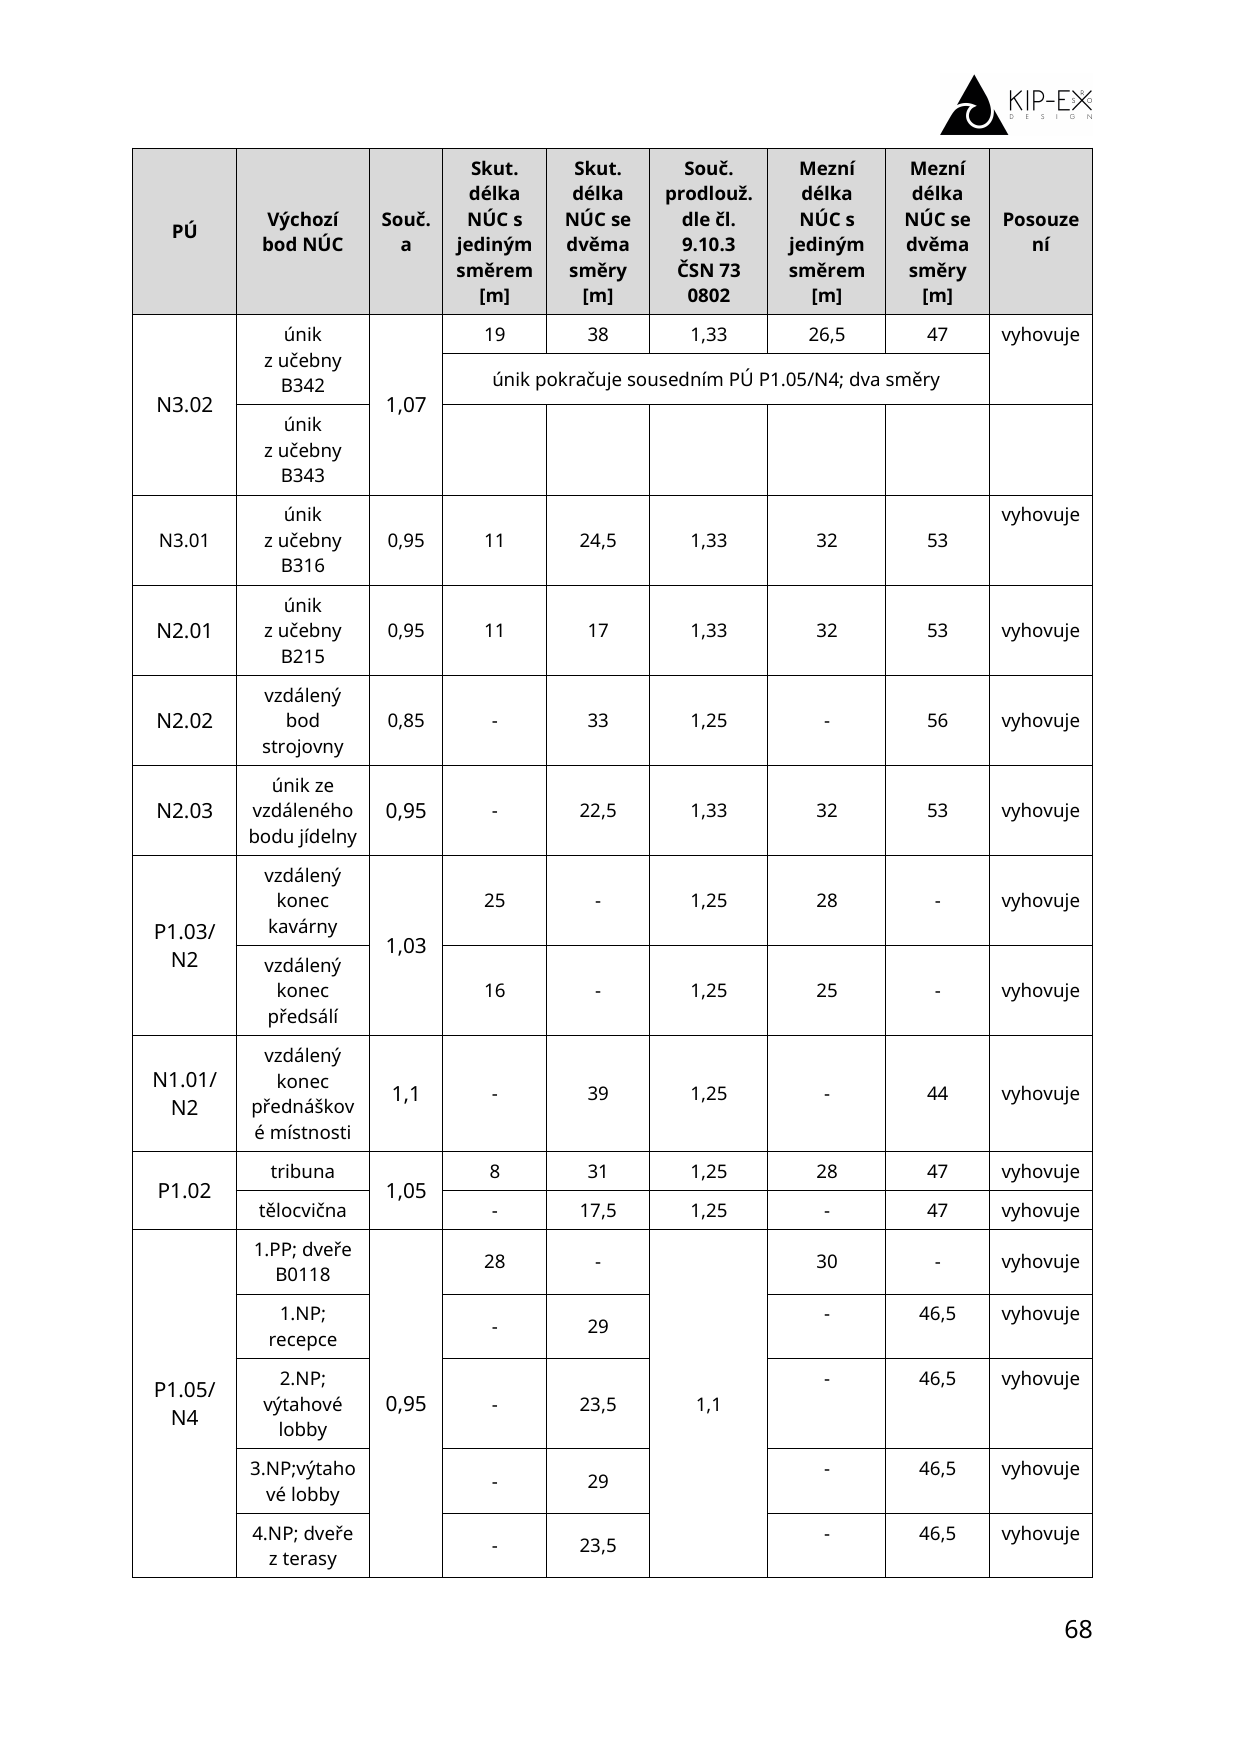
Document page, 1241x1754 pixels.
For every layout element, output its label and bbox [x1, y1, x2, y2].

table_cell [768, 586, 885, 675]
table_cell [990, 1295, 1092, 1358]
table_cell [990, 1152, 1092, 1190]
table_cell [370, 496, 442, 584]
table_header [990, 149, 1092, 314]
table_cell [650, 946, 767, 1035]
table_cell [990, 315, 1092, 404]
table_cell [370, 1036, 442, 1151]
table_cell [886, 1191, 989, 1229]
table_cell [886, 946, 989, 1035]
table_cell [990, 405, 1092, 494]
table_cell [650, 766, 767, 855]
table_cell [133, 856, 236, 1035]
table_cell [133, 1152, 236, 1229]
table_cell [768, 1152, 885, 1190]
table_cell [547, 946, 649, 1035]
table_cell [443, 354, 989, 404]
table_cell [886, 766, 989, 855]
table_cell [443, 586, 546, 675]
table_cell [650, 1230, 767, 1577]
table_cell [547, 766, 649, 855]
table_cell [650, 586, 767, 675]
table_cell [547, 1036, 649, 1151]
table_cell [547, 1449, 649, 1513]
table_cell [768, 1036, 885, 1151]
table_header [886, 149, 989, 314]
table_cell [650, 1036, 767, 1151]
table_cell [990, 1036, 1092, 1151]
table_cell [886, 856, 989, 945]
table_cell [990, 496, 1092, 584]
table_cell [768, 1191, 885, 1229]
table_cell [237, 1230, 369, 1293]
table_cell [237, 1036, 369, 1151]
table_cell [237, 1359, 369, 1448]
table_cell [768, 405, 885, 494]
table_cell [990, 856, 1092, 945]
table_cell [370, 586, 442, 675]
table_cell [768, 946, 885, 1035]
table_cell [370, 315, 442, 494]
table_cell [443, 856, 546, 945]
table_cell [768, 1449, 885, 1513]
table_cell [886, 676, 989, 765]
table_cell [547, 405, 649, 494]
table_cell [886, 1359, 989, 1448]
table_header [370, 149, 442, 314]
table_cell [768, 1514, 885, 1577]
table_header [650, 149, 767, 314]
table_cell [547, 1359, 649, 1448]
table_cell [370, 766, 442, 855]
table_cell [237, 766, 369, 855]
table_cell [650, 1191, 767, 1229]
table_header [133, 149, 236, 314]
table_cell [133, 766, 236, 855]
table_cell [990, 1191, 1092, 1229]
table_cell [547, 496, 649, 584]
picture [939, 73, 1093, 136]
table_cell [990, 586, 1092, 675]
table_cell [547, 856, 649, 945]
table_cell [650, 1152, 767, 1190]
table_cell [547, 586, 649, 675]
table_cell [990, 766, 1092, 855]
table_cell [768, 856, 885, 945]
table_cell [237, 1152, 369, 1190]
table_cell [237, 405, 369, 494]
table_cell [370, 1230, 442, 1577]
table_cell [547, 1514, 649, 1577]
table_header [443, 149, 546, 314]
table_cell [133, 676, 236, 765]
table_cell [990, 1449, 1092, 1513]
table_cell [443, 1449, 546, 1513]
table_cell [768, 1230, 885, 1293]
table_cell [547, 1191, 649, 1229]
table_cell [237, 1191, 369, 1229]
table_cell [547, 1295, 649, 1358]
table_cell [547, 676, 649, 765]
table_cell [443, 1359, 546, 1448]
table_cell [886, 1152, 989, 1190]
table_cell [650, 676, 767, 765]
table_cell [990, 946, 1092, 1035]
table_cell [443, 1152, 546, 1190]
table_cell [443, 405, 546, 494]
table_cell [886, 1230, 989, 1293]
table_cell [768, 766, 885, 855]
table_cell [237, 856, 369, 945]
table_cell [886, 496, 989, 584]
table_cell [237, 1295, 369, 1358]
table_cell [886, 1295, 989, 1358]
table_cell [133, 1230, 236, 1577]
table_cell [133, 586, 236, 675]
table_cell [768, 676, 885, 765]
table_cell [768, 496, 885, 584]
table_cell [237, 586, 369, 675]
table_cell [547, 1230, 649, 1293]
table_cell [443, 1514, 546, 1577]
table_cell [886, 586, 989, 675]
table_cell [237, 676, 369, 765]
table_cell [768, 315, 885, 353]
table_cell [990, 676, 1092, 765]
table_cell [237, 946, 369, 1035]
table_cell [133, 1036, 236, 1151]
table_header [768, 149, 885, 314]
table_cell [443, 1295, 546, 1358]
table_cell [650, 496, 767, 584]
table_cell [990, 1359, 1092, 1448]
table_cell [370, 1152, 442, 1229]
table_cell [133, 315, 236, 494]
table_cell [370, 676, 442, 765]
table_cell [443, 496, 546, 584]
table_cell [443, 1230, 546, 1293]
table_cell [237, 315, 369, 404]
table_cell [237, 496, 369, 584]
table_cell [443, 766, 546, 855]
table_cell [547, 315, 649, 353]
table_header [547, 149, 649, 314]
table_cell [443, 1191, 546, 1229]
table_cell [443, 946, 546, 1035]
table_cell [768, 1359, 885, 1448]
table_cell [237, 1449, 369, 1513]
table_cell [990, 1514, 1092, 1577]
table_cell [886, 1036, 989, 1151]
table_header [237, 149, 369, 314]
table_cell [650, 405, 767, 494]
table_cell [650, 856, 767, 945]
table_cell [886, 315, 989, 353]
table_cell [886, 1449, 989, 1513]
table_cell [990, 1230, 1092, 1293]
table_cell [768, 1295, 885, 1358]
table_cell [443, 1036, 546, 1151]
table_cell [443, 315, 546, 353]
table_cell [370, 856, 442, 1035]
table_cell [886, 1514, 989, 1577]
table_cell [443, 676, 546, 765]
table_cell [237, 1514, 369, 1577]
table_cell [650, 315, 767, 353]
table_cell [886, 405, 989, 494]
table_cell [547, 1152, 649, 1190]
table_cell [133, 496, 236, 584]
